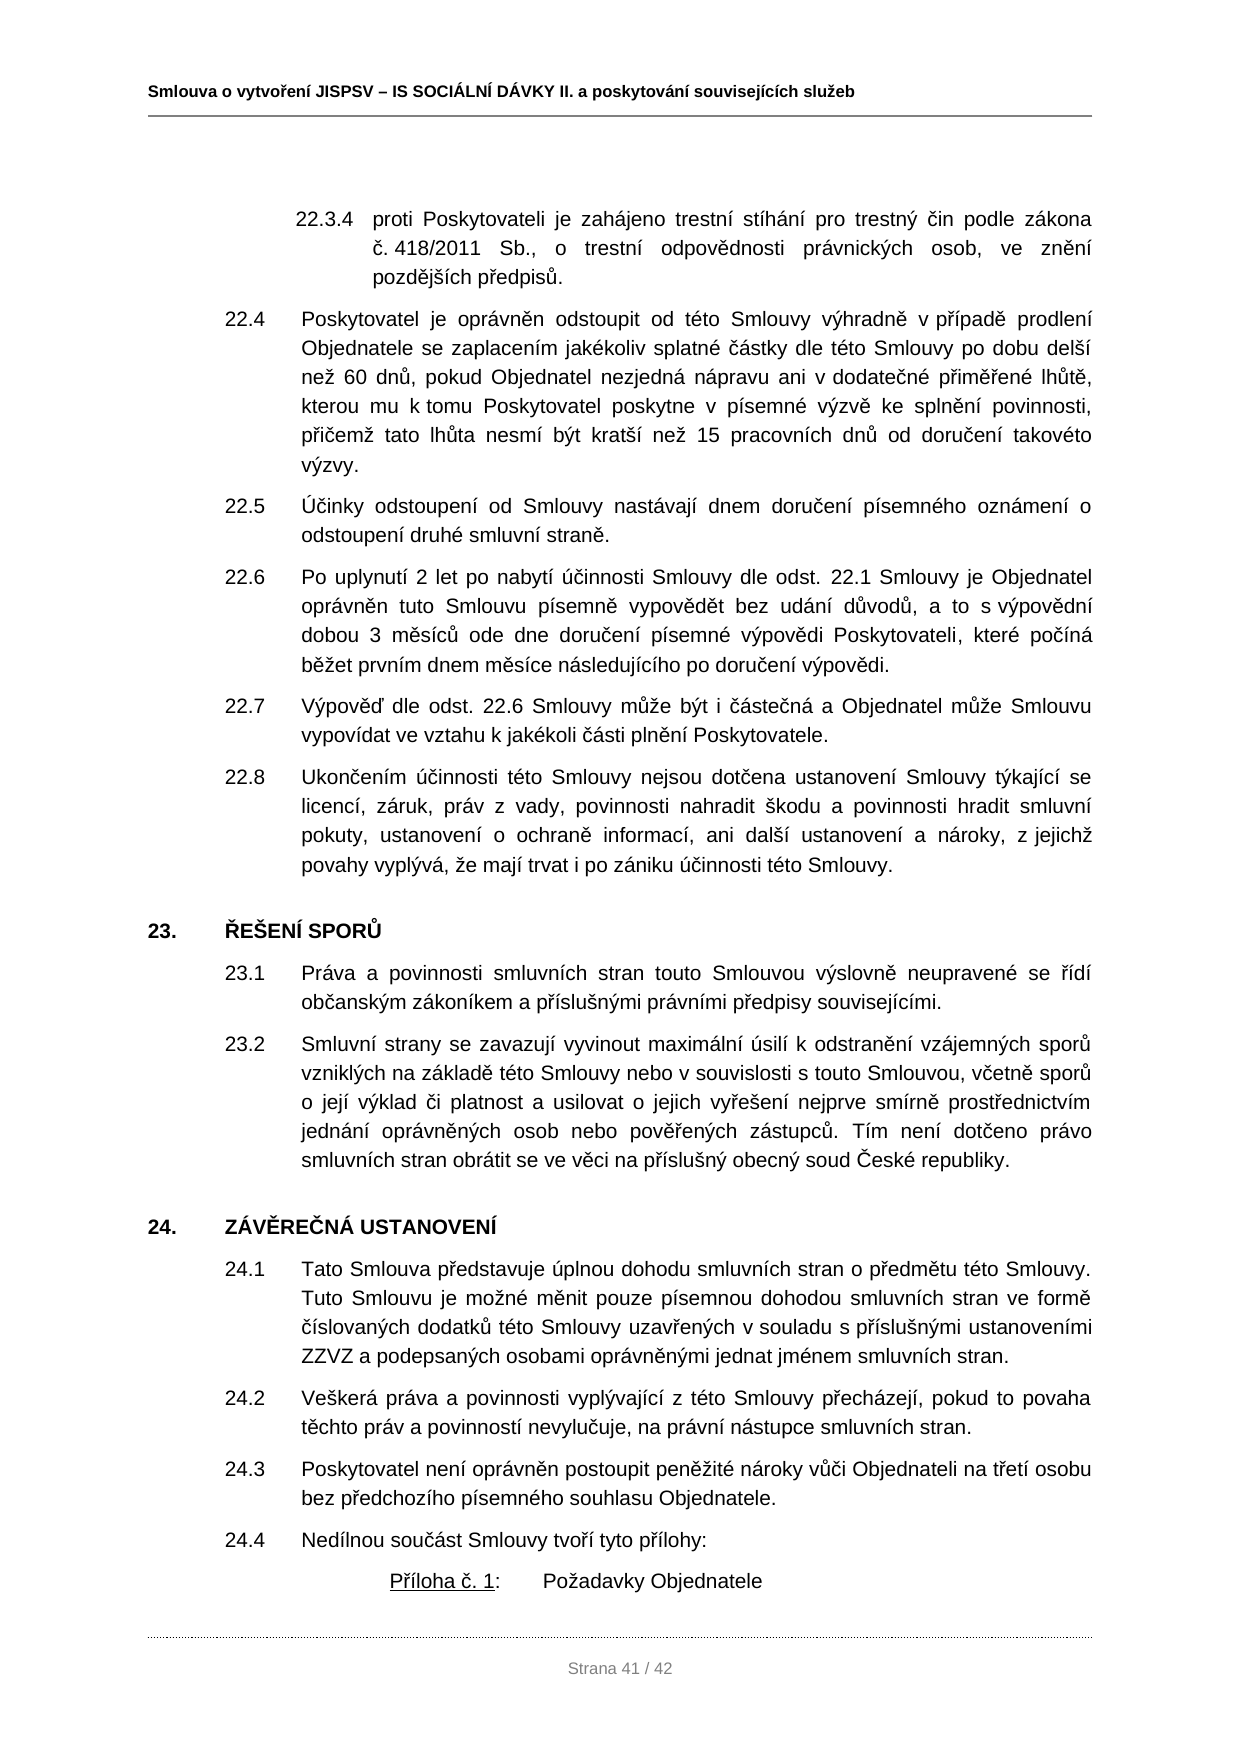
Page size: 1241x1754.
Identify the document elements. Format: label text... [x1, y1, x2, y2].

list proti Poskytovateli je zahájeno trestní stíhání pro trestný čin podle zákona č. 418/2011 Sb., o trestní odpovědnosti právnických osob, ve znění pozdějších předpisů. [295, 203, 1092, 290]
table_header Příloha č. 1: [148, 1565, 531, 1594]
list Účinky odstoupení od Smlouvy nastávají dnem doručení písemného oznámení o odstoupení druhé smluvní straně. [224, 490, 1092, 549]
list Práva a povinnosti smluvních stran touto Smlouvou výslovně neupravené se řídí občanským zákoníkem a příslušnými právními předpisy souvisejícími. [224, 957, 1092, 1015]
list Tato Smlouva představuje úplnou dohodu smluvních stran o předmětu této Smlouvy. Tuto Smlouvu je možné měnit pouze písemnou dohodou smluvních stran ve formě číslovaných dodatků této Smlouvy uzavřených v souladu s příslušnými ustanoveními ZZVZ a podepsaných osobami oprávněnými jednat jménem smluvních stran. [224, 1253, 1092, 1369]
list Ukončením účinnosti této Smlouvy nejsou dotčena ustanovení Smlouvy týkající se licencí, záruk, práv z vady, povinnosti nahradit škodu a povinnosti hradit smluvní pokuty, ustanovení o ochraně informací, ani další ustanovení a nároky, z jejichž povahy vyplývá, že mají trvat i po zániku účinnosti této Smlouvy. [224, 761, 1092, 878]
list ZÁVĚREČNÁ USTANOVENÍ [148, 1211, 1092, 1240]
list Nedílnou součást Smlouvy tvoří tyto přílohy: [224, 1524, 1092, 1553]
list Výpověď dle odst. 22.6 Smlouvy může být i částečná a Objednatel může Smlouvu vypovídat ve vztahu k jakékoli části plnění Poskytovatele. [224, 690, 1092, 749]
list Veškerá práva a povinnosti vyplývající z této Smlouvy přecházejí, pokud to povaha těchto práv a povinností nevylučuje, na právní nástupce smluvních stran. [224, 1382, 1092, 1440]
list Poskytovatel není oprávněn postoupit peněžité nároky vůči Objednateli na třetí osobu bez předchozího písemného souhlasu Objednatele. [224, 1453, 1092, 1511]
list ŘEŠENÍ SPORŮ [148, 915, 1092, 944]
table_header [531, 1565, 1092, 1594]
list Poskytovatel je oprávněn odstoupit od této Smlouvy výhradně v případě prodlení Objednatele se zaplacením jakékoliv splatné částky dle této Smlouvy po dobu delší než 60 dnů, pokud Objednatel nezjedná nápravu ani v dodatečné přiměřené lhůtě, kterou mu k tomu Poskytovatel poskytne v písemné výzvě ke splnění povinnosti, přičemž tato lhůta nesmí být kratší než 15 pracovních dnů od doručení takovéto výzvy. [224, 303, 1092, 478]
list Po uplynutí 2 let po nabytí účinnosti Smlouvy dle odst. 22.1 Smlouvy je Objednatel oprávněn tuto Smlouvu písemně vypovědět bez udání důvodů, a to s výpovědní dobou 3 měsíců ode dne doručení písemné výpovědi Poskytovateli, které počíná běžet prvním dnem měsíce následujícího po doručení výpovědi. [224, 561, 1092, 678]
list Smluvní strany se zavazují vyvinout maximální úsilí k odstranění vzájemných sporů vzniklých na základě této Smlouvy nebo v souvislosti s touto Smlouvou, včetně sporů o její výklad či platnost a usilovat o jejich vyřešení nejprve smírně prostřednictvím jednání oprávněných osob nebo pověřených zástupců. Tím není dotčeno právo smluvních stran obrátit se ve věci na příslušný obecný soud České republiky. [224, 1028, 1092, 1174]
